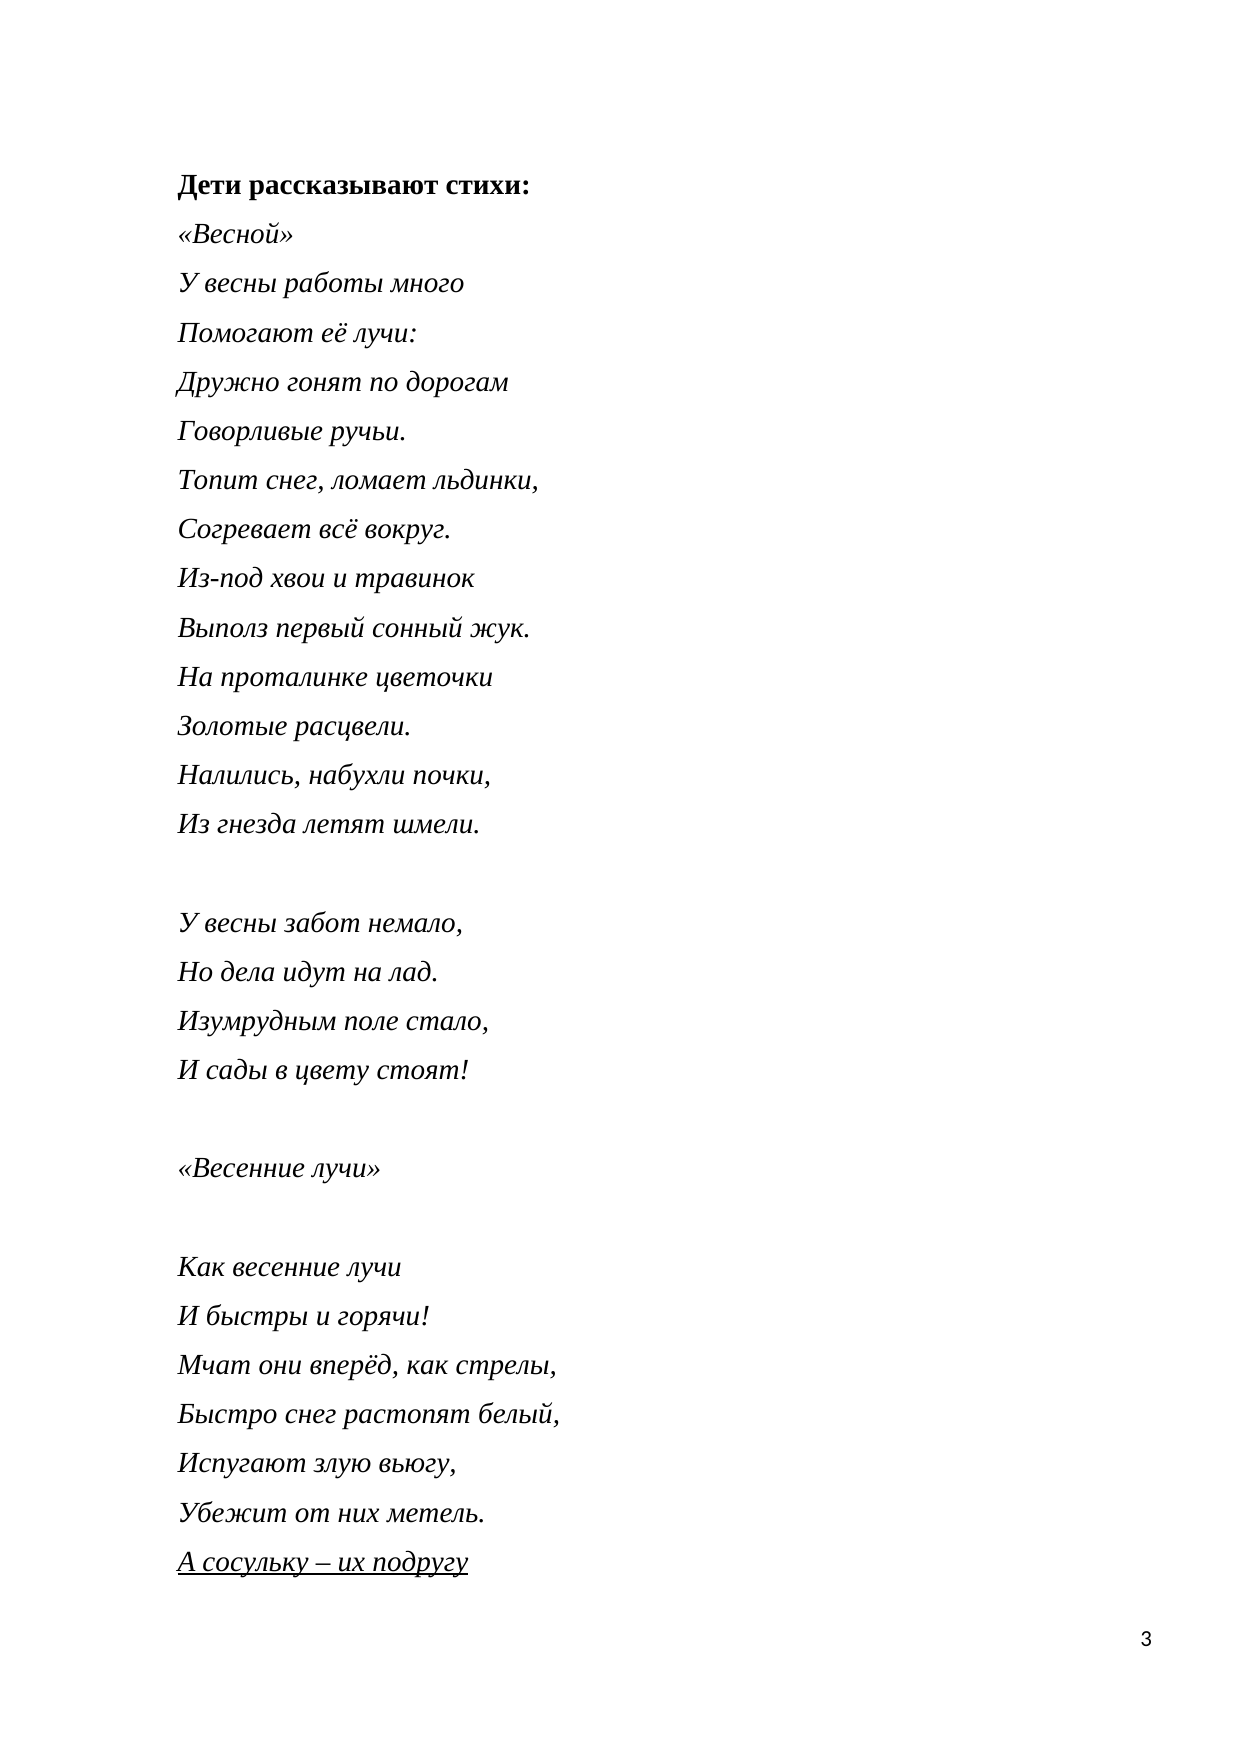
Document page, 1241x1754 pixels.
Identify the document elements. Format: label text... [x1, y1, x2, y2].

text Говорливые ручьи. [177, 413, 1152, 447]
text Мчат они вперёд, как стрелы, [177, 1347, 1152, 1381]
text Дружно гонят по дорогам [177, 364, 1152, 397]
text Налились, набухли почки, [177, 757, 1152, 791]
text У весны работы много [177, 266, 1152, 299]
text Убежит от них метель. [177, 1495, 1152, 1528]
text Выполз первый сонный жук. [177, 610, 1152, 643]
text Дети рассказывают стихи: [177, 167, 1152, 201]
text Помогают её лучи: [177, 315, 1152, 348]
text «Весенние лучи» [177, 1151, 1152, 1184]
text У весны забот немало, [177, 905, 1152, 938]
text А сосульку – их подругу [177, 1544, 1152, 1577]
text Из-под хвои и травинок [177, 561, 1152, 594]
text Из гнезда летят шмели. [177, 806, 1152, 840]
text На проталинке цветочки [177, 659, 1152, 692]
text Золотые расцвели. [177, 708, 1152, 742]
text Согревает всё вокруг. [177, 511, 1152, 545]
text «Весной» [177, 216, 1152, 250]
text Как весенние лучи [177, 1249, 1152, 1282]
text Испугают злую вьюгу, [177, 1446, 1152, 1479]
text Но дела идут на лад. [177, 954, 1152, 987]
text Топит снег, ломает льдинки, [177, 462, 1152, 496]
text Быстро снег растопят белый, [177, 1396, 1152, 1430]
text И сады в цвету стоят! [177, 1052, 1152, 1086]
text И быстры и горячи! [177, 1298, 1152, 1332]
text Изумрудным поле стало, [177, 1003, 1152, 1037]
